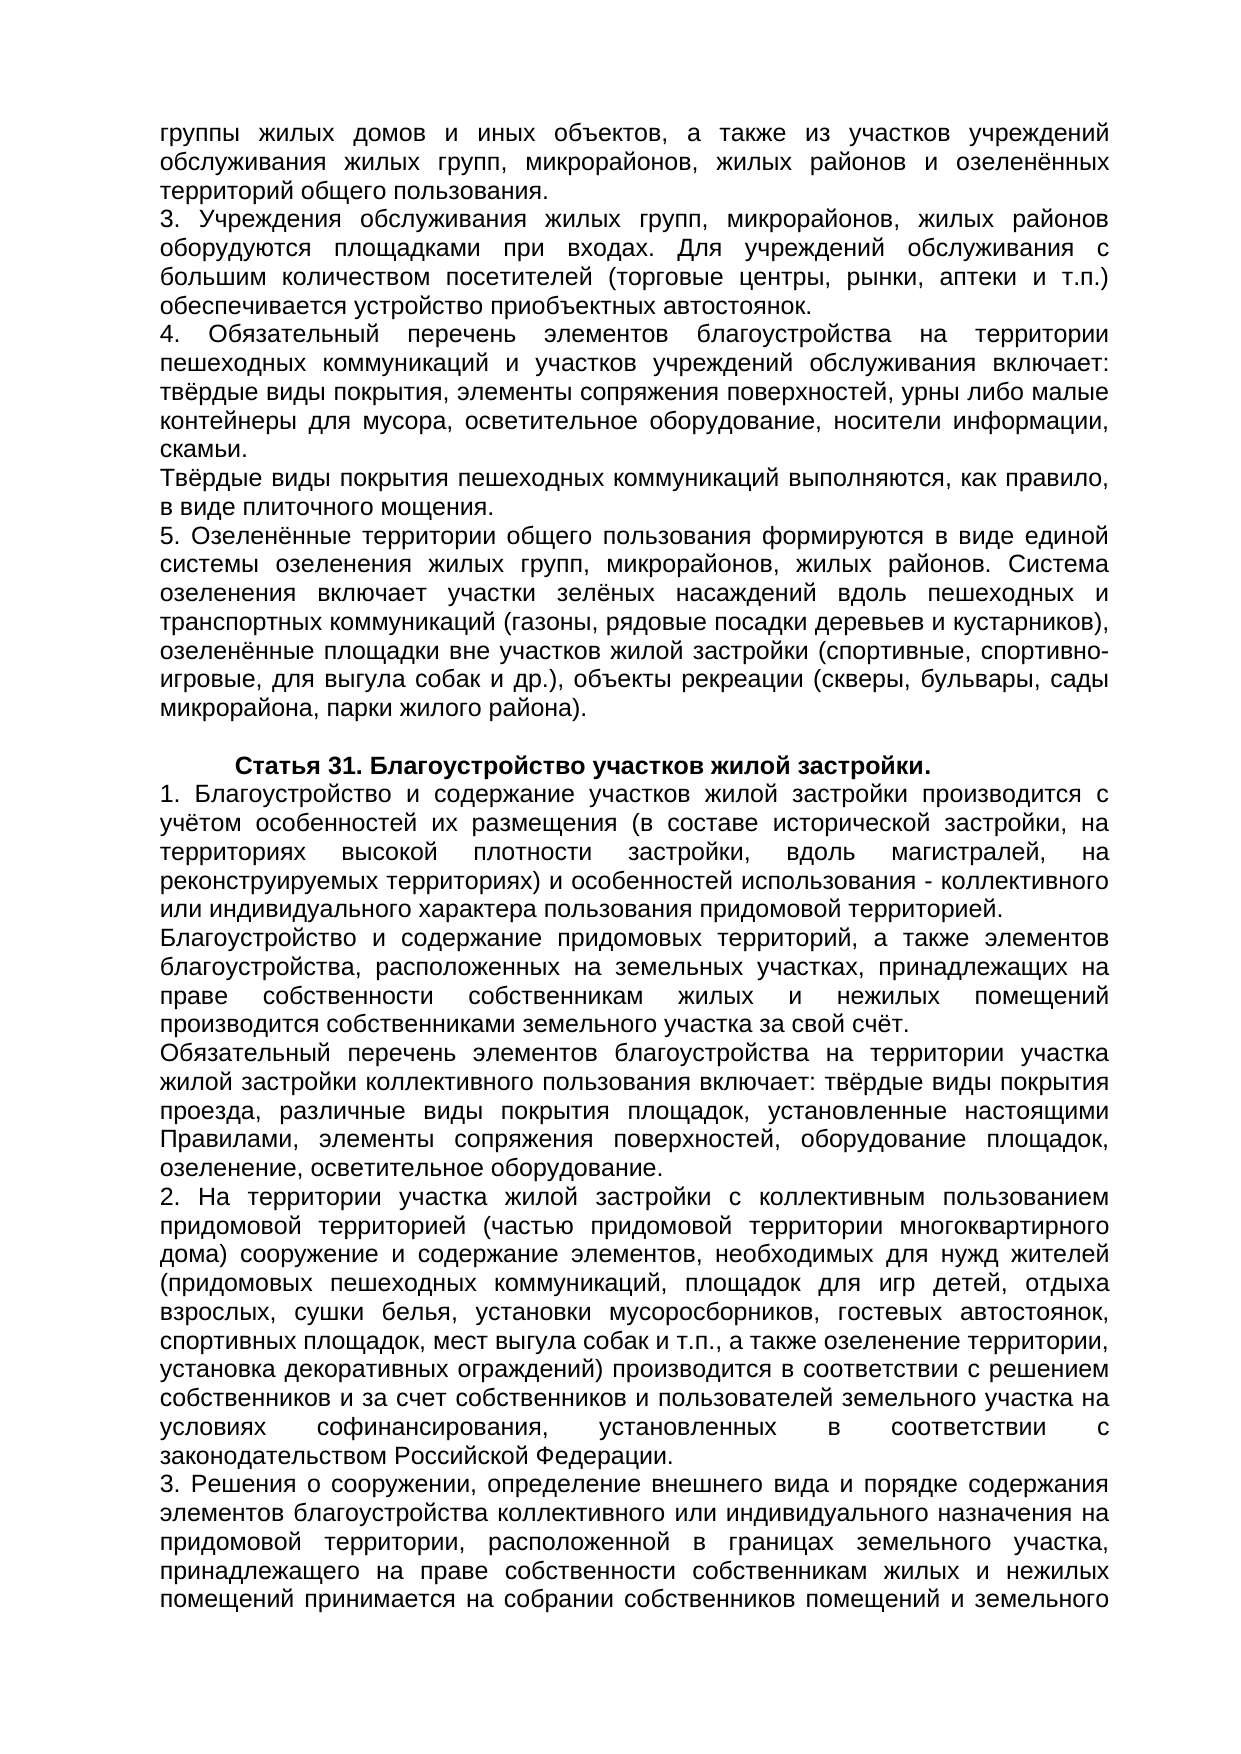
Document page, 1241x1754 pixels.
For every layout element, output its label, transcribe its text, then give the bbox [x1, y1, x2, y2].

text Благоустройство и содержание придомовых территорий, а также элементов благоустройства, расположенных на земельных участках, принадлежащих на праве собственности собственникам жилых и нежилых помещений производится собственниками земельного участка за свой счёт. [159, 923, 1110, 1038]
text Твёрдые виды покрытия пешеходных коммуникаций выполняются, как правило, в виде плиточного мощения. [159, 463, 1110, 521]
text 1. Благоустройство и содержание участков жилой застройки производится с учётом особенностей их размещения (в составе исторической застройки, на территориях высокой плотности застройки, вдоль магистралей, на реконструируемых территориях) и особенностей использования - коллективного или индивидуального характера пользования придомовой территорией. [159, 779, 1110, 923]
text 2. На территории участка жилой застройки с коллективным пользованием придомовой территорией (частью придомовой территории многоквартирного дома) сооружение и содержание элементов, необходимых для нужд жителей (придомовых пешеходных коммуникаций, площадок для игр детей, отдыха взрослых, сушки белья, установки мусоросборников, гостевых автостоянок, спортивных площадок, мест выгула собак и т.п., а также озеленение территории, установка декоративных ограждений) производится в соответствии с решением собственников и за счет собственников и пользователей земельного участка на условиях софинансирования, установленных в соответствии с законодательством Российской Федерации. [159, 1182, 1110, 1469]
text 3. Учреждения обслуживания жилых групп, микрорайонов, жилых районов оборудуются площадками при входах. Для учреждений обслуживания с большим количеством посетителей (торговые центры, рынки, аптеки и т.п.) обеспечивается устройство приобъектных автостоянок. [159, 204, 1110, 319]
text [159, 1469, 1110, 1613]
text Статья 31. Благоустройство участков жилой застройки. [234, 751, 1110, 779]
text 4. Обязательный перечень элементов благоустройства на территории пешеходных коммуникаций и участков учреждений обслуживания включает: твёрдые виды покрытия, элементы сопряжения поверхностей, урны либо малые контейнеры для мусора, осветительное оборудование, носители информации, скамьи. [159, 319, 1110, 463]
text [159, 118, 1110, 204]
text 5. Озеленённые территории общего пользования формируются в виде единой системы озеленения жилых групп, микрорайонов, жилых районов. Система озеленения включает участки зелёных насаждений вдоль пешеходных и транспортных коммуникаций (газоны, рядовые посадки деревьев и кустарников), озеленённые площадки вне участков жилой застройки (спортивные, спортивно-игровые, для выгула собак и др.), объекты рекреации (скверы, бульвары, сады микрорайона, парки жилого района). [159, 521, 1110, 722]
text Обязательный перечень элементов благоустройства на территории участка жилой застройки коллективного пользования включает: твёрдые виды покрытия проезда, различные виды покрытия площадок, установленные настоящими Правилами, элементы сопряжения поверхностей, оборудование площадок, озеленение, осветительное оборудование. [159, 1038, 1110, 1182]
